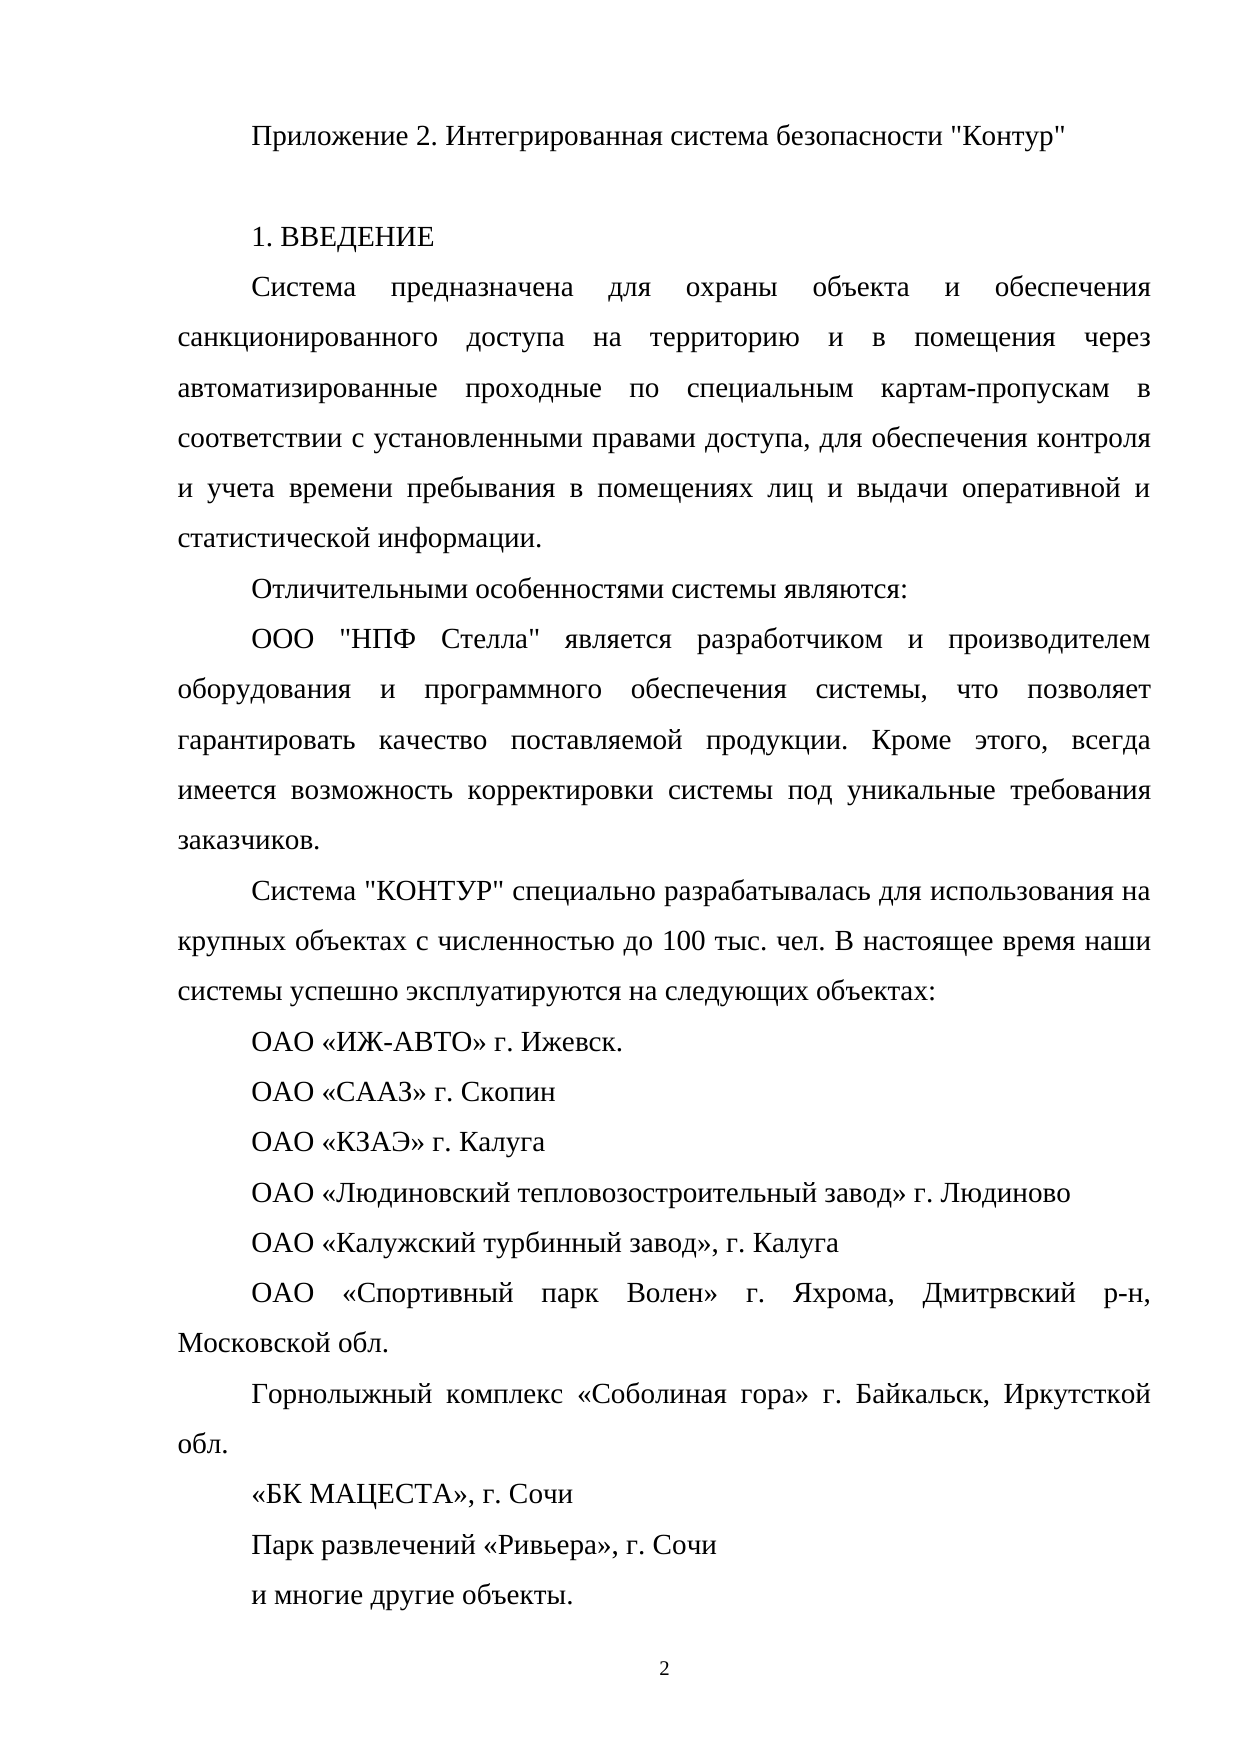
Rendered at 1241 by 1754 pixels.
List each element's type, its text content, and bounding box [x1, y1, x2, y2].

text Система предназначена для охраны объекта и обеспечения санкционированного доступа на территорию и в помещения через автоматизированные проходные по специальным картам-пропускам в соответствии с установленными правами доступа, для обеспечения контроля и учета времени пребывания в помещениях лиц и выдачи оперативной и статистической информации. [177, 269, 1152, 554]
text Парк развлечений «Ривьера», г. Сочи [177, 1527, 1152, 1560]
text ОАО «Калужский турбинный завод», г. Калуга [177, 1225, 1152, 1258]
text и многие другие объекты. [177, 1577, 1152, 1611]
text ОАО «СААЗ» г. Скопин [177, 1074, 1152, 1108]
text Приложение 2. Интегрированная система безопасности "Контур" [177, 118, 1152, 152]
text ОАО «ИЖ-АВТО» г. Ижевск. [177, 1024, 1152, 1057]
text Отличительными особенностями системы являются: [177, 571, 1152, 604]
text Горнолыжный комплекс «Соболиная гора» г. Байкальск, Иркутсткой обл. [177, 1376, 1152, 1460]
text Система "КОНТУР" специально разрабатывалась для использования на крупных объектах с численностью до 100 тыс. чел. В настоящее время наши системы успешно эксплуатируются на следующих объектах: [177, 873, 1152, 1007]
text ООО "НПФ Стелла" является разработчиком и производителем оборудования и программного обеспечения системы, что позволяет гарантировать качество поставляемой продукции. Кроме этого, всегда имеется возможность корректировки системы под уникальные требования заказчиков. [177, 621, 1152, 856]
text 1. ВВЕДЕНИЕ [177, 219, 1152, 252]
text ОАО «Людиновский тепловозостроительный завод» г. Людиново [177, 1175, 1152, 1208]
text ОАО «Спортивный парк Волен» г. Яхрома, Дмитрвский р-н, Московской обл. [177, 1275, 1152, 1359]
text ОАО «КЗАЭ» г. Калуга [177, 1124, 1152, 1158]
text «БК МАЦЕСТА», г. Сочи [177, 1477, 1152, 1510]
